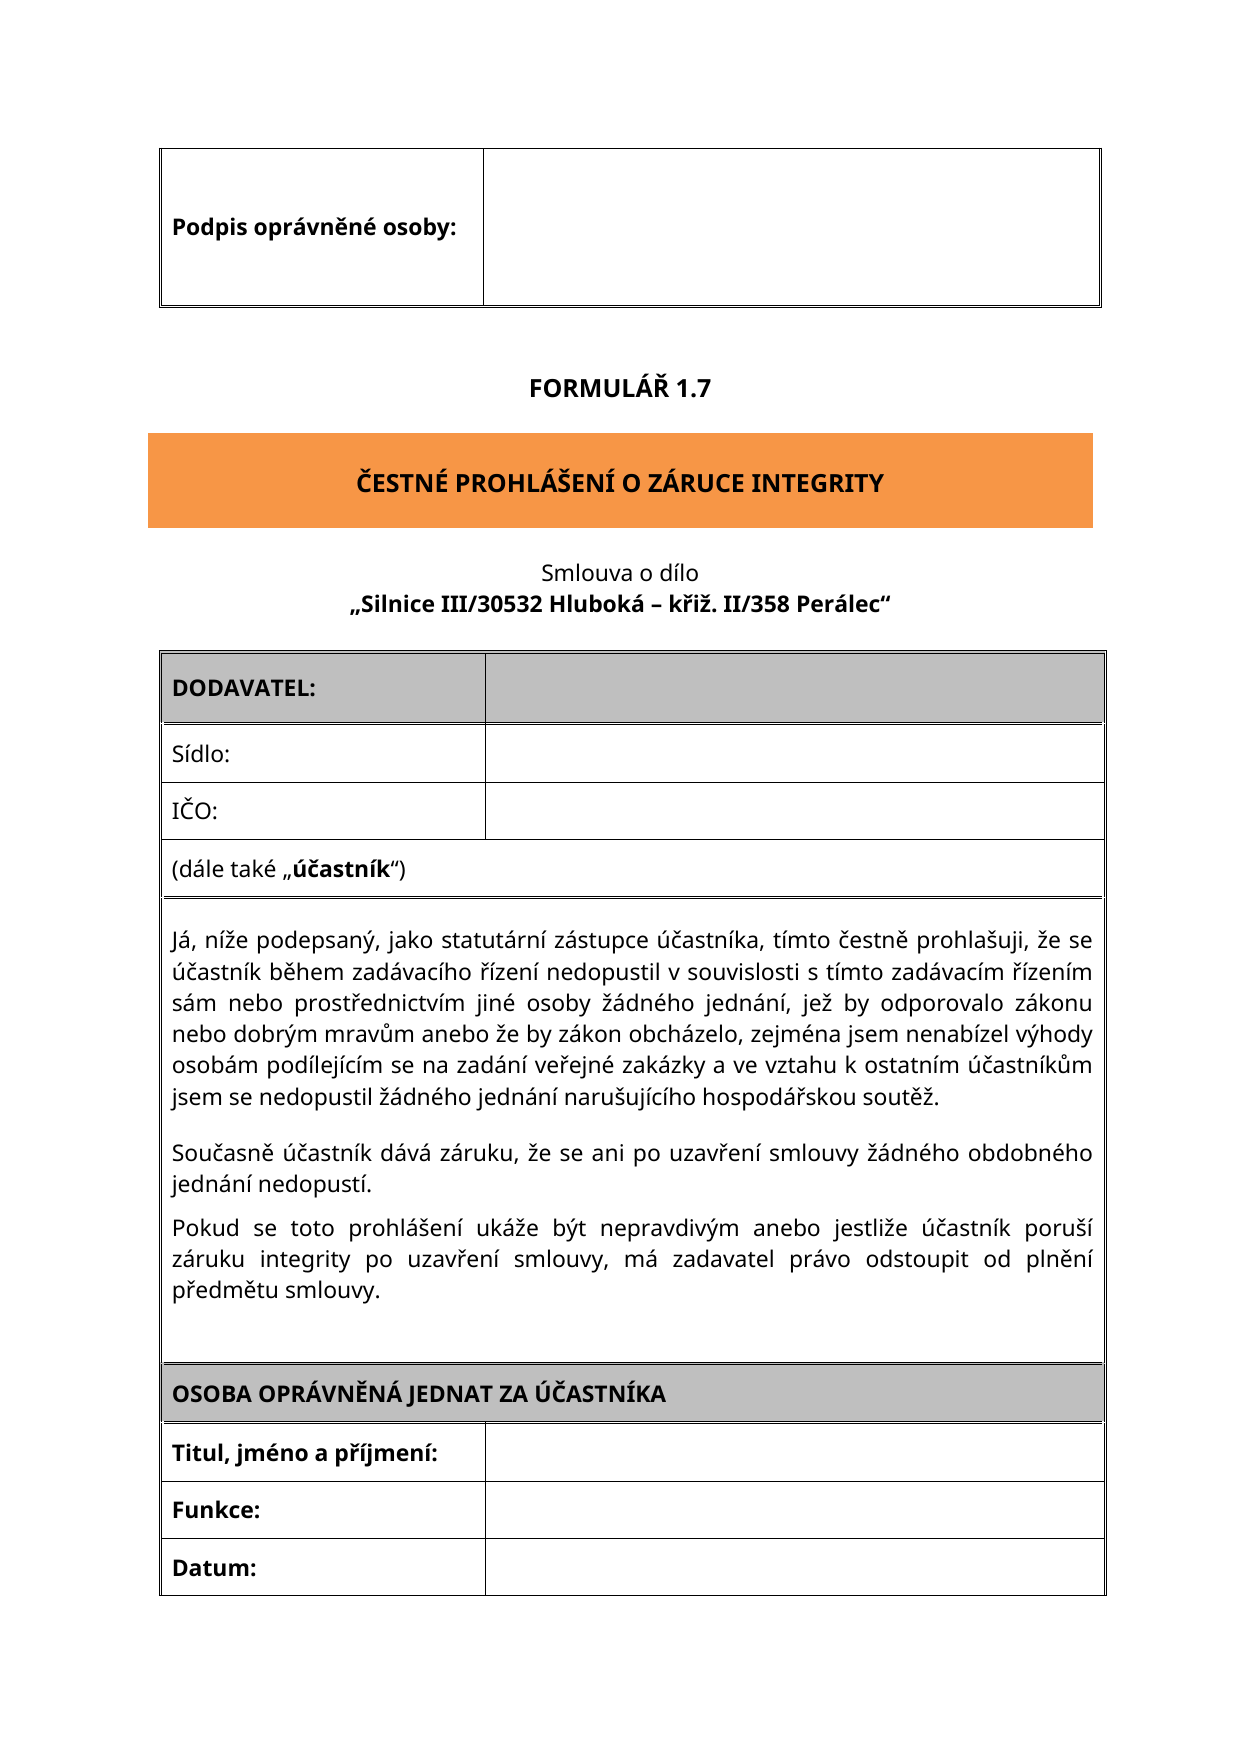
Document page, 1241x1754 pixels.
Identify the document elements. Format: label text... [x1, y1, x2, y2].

table_cell osoba oprávněná jednat za účastníka [162, 1362, 1104, 1421]
table_cell Funkce: [162, 1482, 485, 1538]
table_cell [486, 783, 1104, 839]
table_cell [486, 722, 1105, 782]
table_cell (dále také „účastník“) [162, 840, 1104, 896]
table_cell [486, 1421, 1105, 1481]
table_cell [484, 149, 1099, 305]
table_cell Datum: [162, 1539, 485, 1595]
text „Silnice III/30532 Hluboká – křiž. II/358 Perálec“ [148, 588, 1093, 619]
table_cell Já, níže podepsaný, jako statutární zástupce účastníka, tímto čestně prohlašuji, že se účastník během zadávacího řízení nedopustil v souvislosti s tímto zadávacím řízením sám nebo prostřednictvím jiné osoby žádného jednání, jež by odporovalo zákonu nebo dobrým mravům anebo že by zákon obcházelo, zejména jsem nenabízel výhody osobám podílejícím se na zadání veřejné zakázky a ve vztahu k ostatním účastníkům jsem se nedopustil žádného jednání narušujícího hospodářskou soutěž. Současně účastník dává záruku, že se ani po uzavření smlouvy žádného obdobného jednání nedopustí. Pokud se toto prohlášení ukáže být nepravdivým anebo jestliže účastník poruší záruku integrity po uzavření smlouvy, má zadavatel právo odstoupit od plnění předmětu smlouvy. [160, 896, 1105, 1362]
table_header DODAVATEL: [162, 654, 485, 722]
text Smlouva o dílo [148, 557, 1093, 588]
table_cell Podpis oprávněné osoby: [162, 149, 483, 305]
table_header [486, 654, 1104, 722]
text FORMULÁŘ 1.7 [148, 371, 1093, 404]
table_cell IČO: [162, 783, 485, 839]
table_cell [486, 1482, 1104, 1538]
table_cell [486, 1539, 1104, 1595]
table_cell Sídlo: [160, 722, 485, 782]
text čestné Prohlášení o záruce integrity [148, 466, 1093, 500]
table_cell Titul, jméno a příjmení: [160, 1421, 485, 1481]
